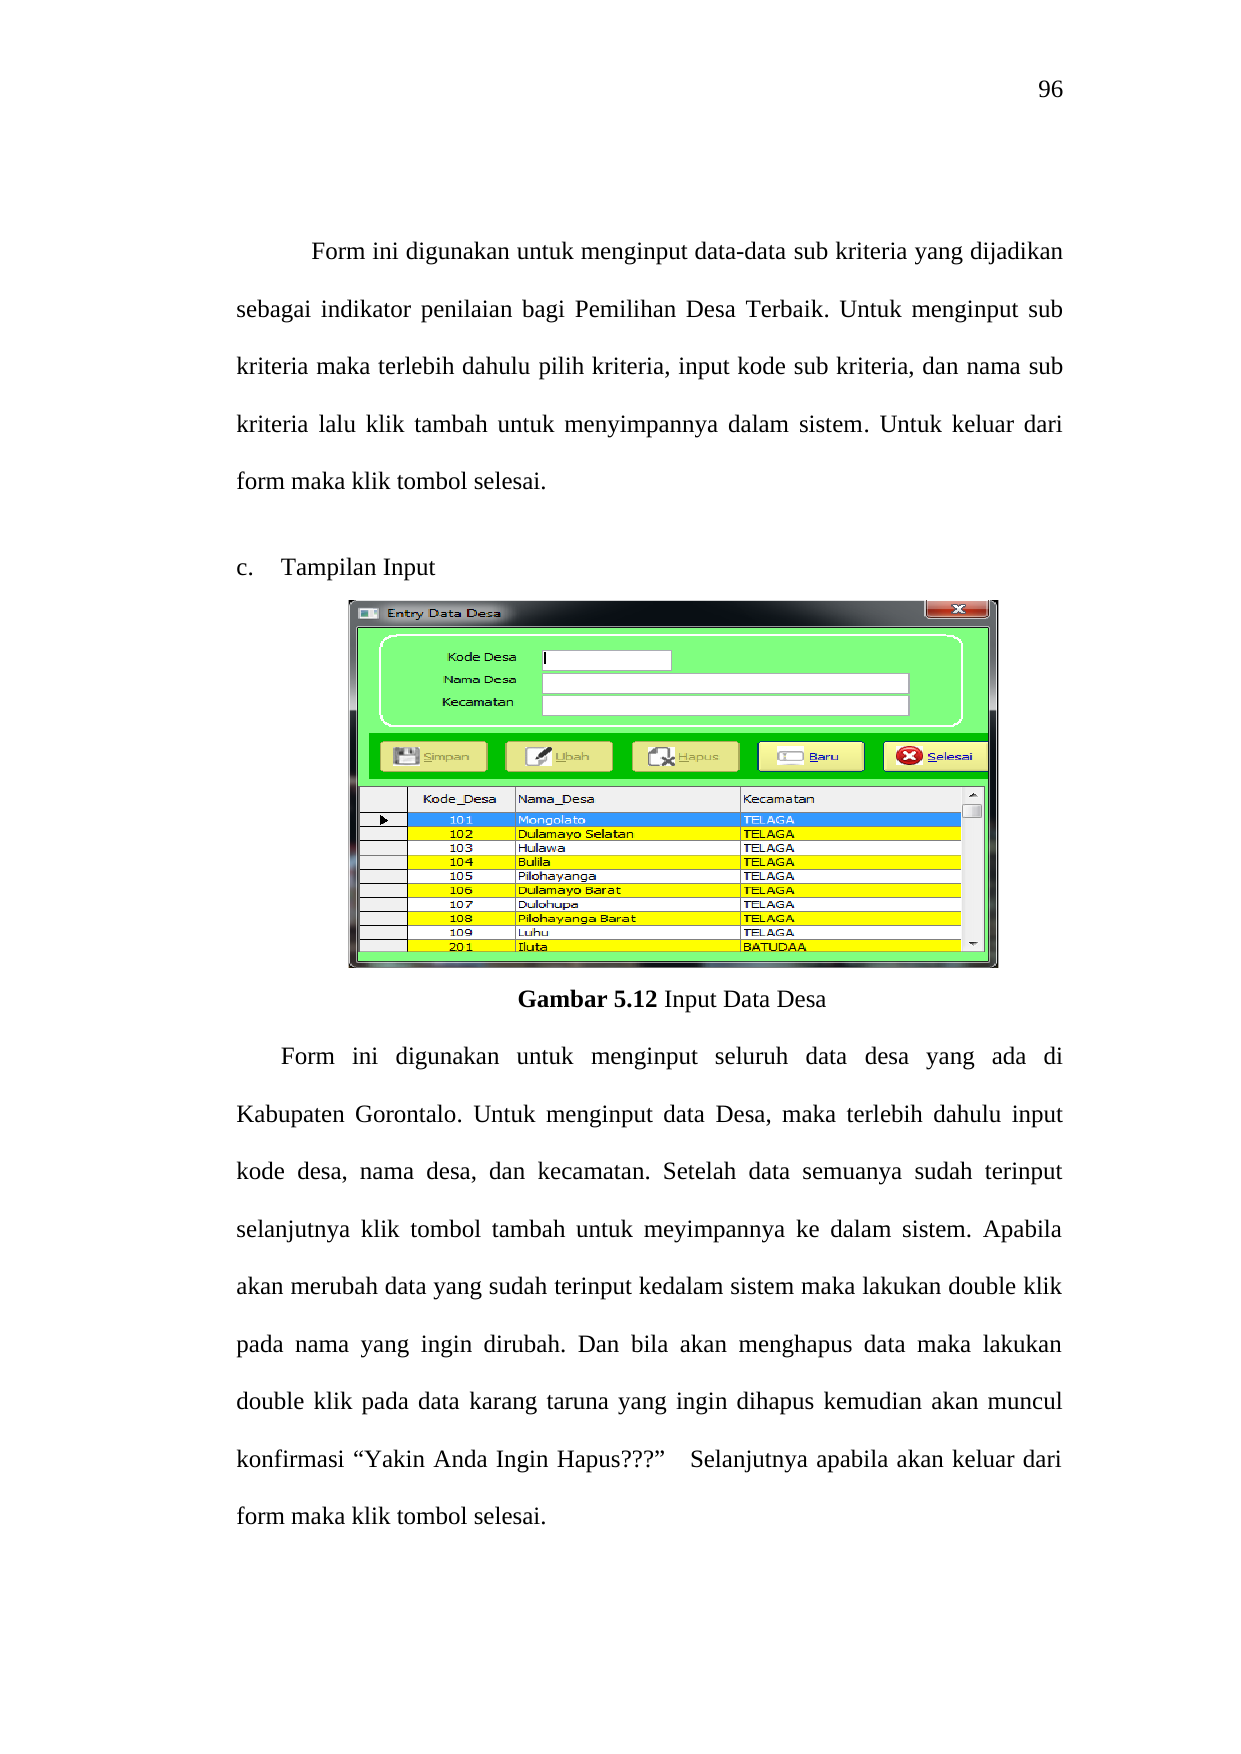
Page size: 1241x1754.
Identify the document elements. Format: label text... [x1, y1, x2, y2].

text Gambar 5.12 Input Data Desa [281, 984, 1063, 1012]
list Tampilan Input [236, 552, 1063, 581]
text Form ini digunakan untuk menginput seluruh data desa yang ada di Kabupaten Gorontalo. Untuk menginput data Desa, maka terlebih dahulu input kode desa, nama desa, dan kecamatan. Setelah data semuanya sudah terinput selanjutnya klik tombol tambah untuk meyimpannya ke dalam sistem. Apabila akan merubah data yang sudah terinput kedalam sistem maka lakukan double klik pada nama yang ingin dirubah. Dan bila akan menghapus data maka lakukan double klik pada data karang taruna yang ingin dihapus kemudian akan muncul konfirmasi “Yakin Anda Ingin Hapus???” Selanjutnya apabila akan keluar dari form maka klik tombol selesai. [236, 1041, 1063, 1530]
list Form ini digunakan untuk menginput data-data sub kriteria yang dijadikan sebagai indikator penilaian bagi Pemilihan Desa Terbaik. Untuk menginput sub kriteria maka terlebih dahulu pilih kriteria, input kode sub kriteria, dan nama sub kriteria lalu klik tambah untuk menyimpannya dalam sistem. Untuk keluar dari form maka klik tombol selesai. [236, 236, 1063, 495]
picture [348, 600, 999, 968]
